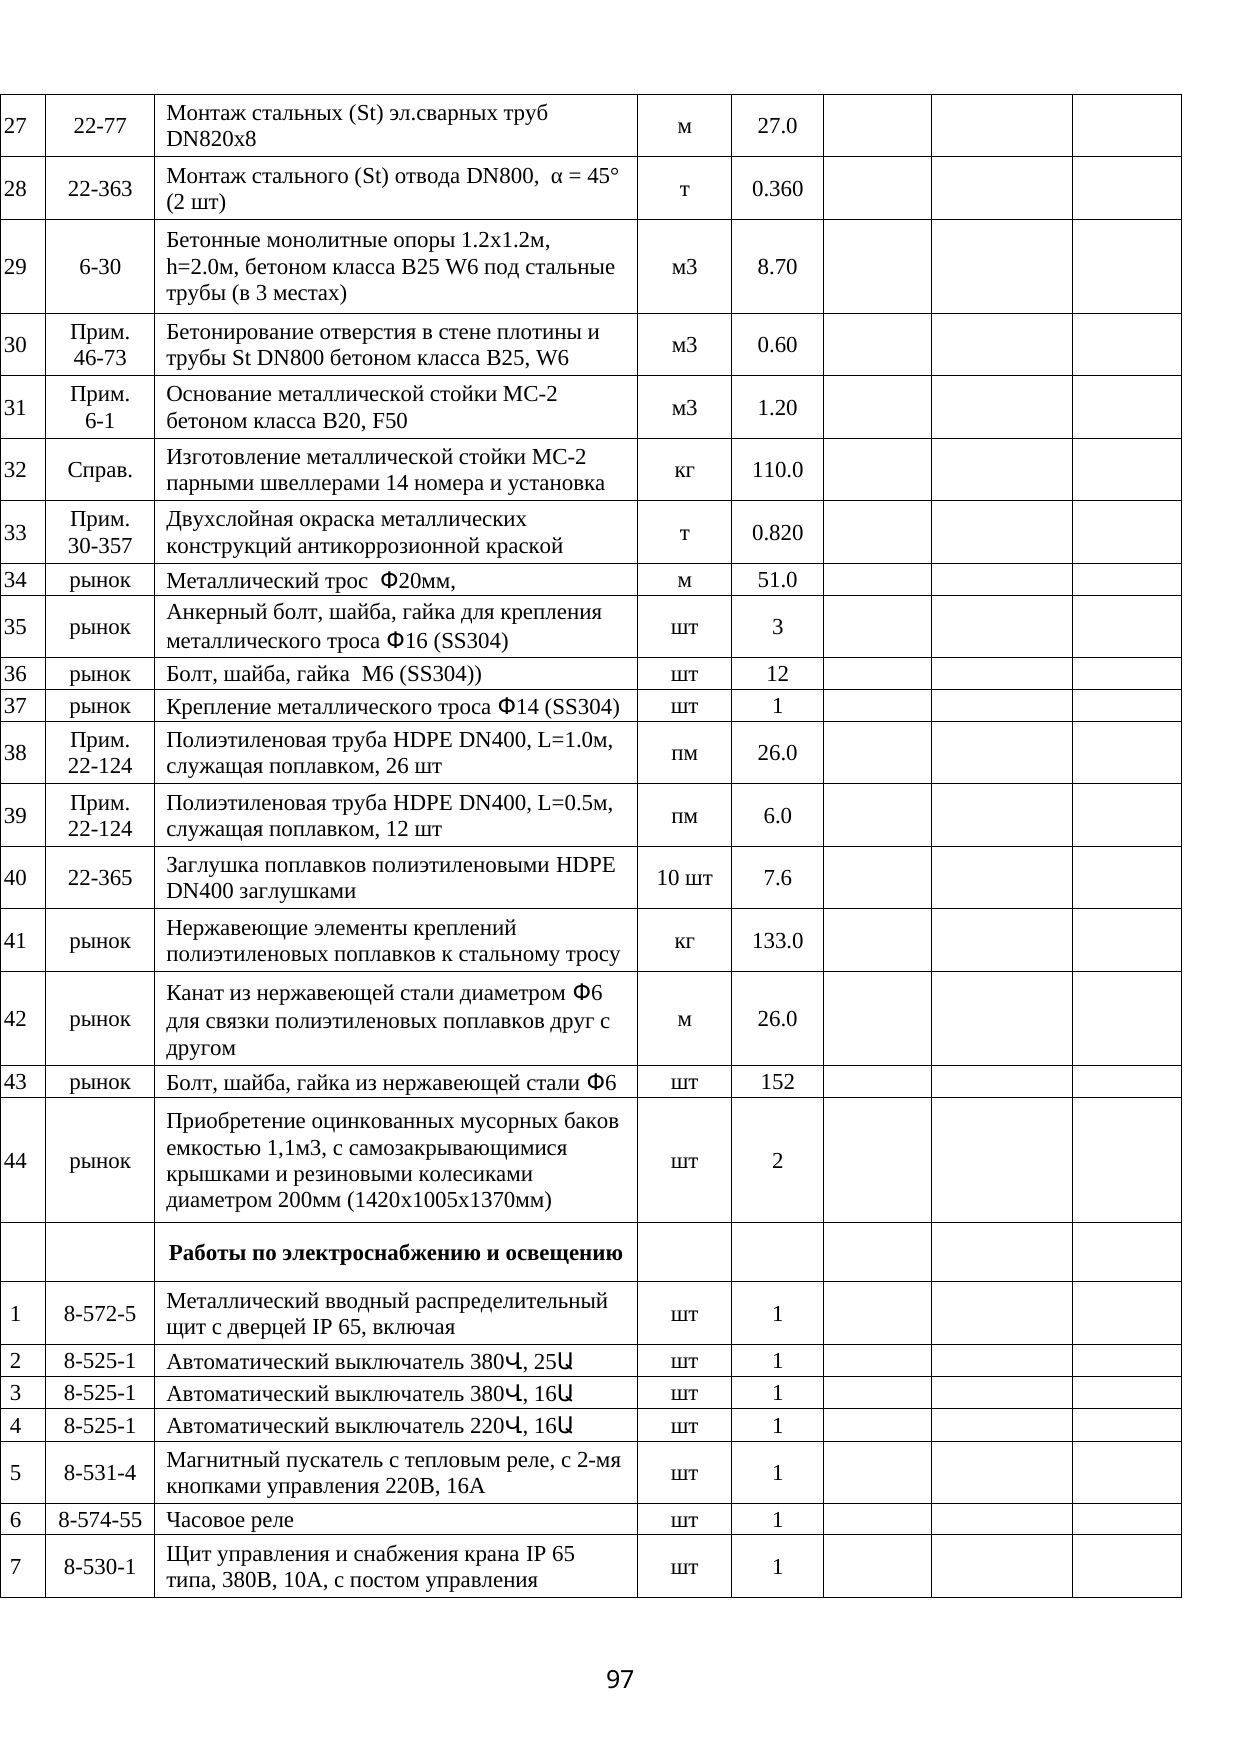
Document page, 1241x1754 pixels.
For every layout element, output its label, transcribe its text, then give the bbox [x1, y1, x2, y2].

table_cell 7 [1, 1535, 45, 1597]
table_cell Щит управления и снабжения крана IP 65 типа, 380В, 10А, с постом управления [155, 1535, 637, 1597]
table_cell Прим. 6-1 [46, 376, 154, 437]
table_cell Полиэтиленовая труба HDPE DN400, L=0.5м, служащая поплавком, 12 шт [155, 784, 637, 846]
table_cell шт [638, 658, 731, 688]
table_cell [932, 1345, 1072, 1376]
table_cell [932, 1504, 1072, 1534]
table_cell рынок [46, 972, 154, 1064]
table_cell [732, 1223, 823, 1281]
table_cell 133.0 [732, 909, 823, 971]
table_cell [932, 376, 1072, 437]
table_cell [824, 220, 931, 312]
table_cell [1073, 784, 1181, 846]
table_cell шт [638, 1098, 731, 1222]
table_cell Заглушка поплавков полиэтиленовыми HDPE DN400 заглушками [155, 847, 637, 908]
table_cell [1073, 722, 1181, 783]
table_cell [824, 690, 931, 721]
table_cell пм [638, 722, 731, 783]
table_cell 43 [1, 1066, 45, 1097]
table_cell 1 [732, 1282, 823, 1344]
table_cell 10 шт [638, 847, 731, 908]
table_cell шт [638, 1504, 731, 1534]
table_cell [1073, 658, 1181, 688]
table_cell Основание металлической стойки МС-2 бетоном класса B20, F50 [155, 376, 637, 437]
table_cell Часовое реле [155, 1504, 637, 1534]
table_cell шт [638, 1345, 731, 1376]
table_cell т [638, 157, 731, 219]
table_cell [1073, 909, 1181, 971]
table_cell 31 [1, 376, 45, 437]
table_cell Анкерный болт, шайба, гайка для крепления металлического троса Փ16 (SS304) [155, 596, 637, 657]
table_cell 36 [1, 658, 45, 688]
table_cell 12 [732, 658, 823, 688]
table_cell [932, 1098, 1072, 1222]
table_cell [932, 596, 1072, 657]
table_cell [1073, 439, 1181, 500]
table_cell 39 [1, 784, 45, 846]
table_cell 8-525-1 [46, 1409, 154, 1441]
table_cell [638, 1223, 731, 1281]
table_cell 8-572-5 [46, 1282, 154, 1344]
table_cell [824, 157, 931, 219]
table_cell 34 [1, 564, 45, 595]
table_cell Крепление металлического троса Փ14 (SS304) [155, 690, 637, 721]
table_cell 22-77 [46, 95, 154, 156]
table_cell 35 [1, 596, 45, 657]
table_cell [824, 784, 931, 846]
table_cell [932, 439, 1072, 500]
table_cell шт [638, 1535, 731, 1597]
table_cell рынок [46, 1066, 154, 1097]
table_cell 0.360 [732, 157, 823, 219]
table_cell шт [638, 1442, 731, 1503]
table_cell [932, 1223, 1072, 1281]
table_cell кг [638, 439, 731, 500]
table_cell м3 [638, 376, 731, 437]
table_cell [932, 95, 1072, 156]
table_cell шт [638, 1282, 731, 1344]
table_cell [932, 909, 1072, 971]
table_cell Прим. 30-357 [46, 501, 154, 562]
table_cell Металлический вводный распределительный щит с дверцей IP 65, включая [155, 1282, 637, 1344]
table_cell 40 [1, 847, 45, 908]
table_cell [1073, 690, 1181, 721]
table_cell [932, 1282, 1072, 1344]
table_cell 6 [1, 1504, 45, 1534]
table_cell [824, 439, 931, 500]
table_cell [1, 1223, 45, 1281]
table_cell 8-525-1 [46, 1345, 154, 1376]
table_cell пм [638, 784, 731, 846]
table_cell 37 [1, 690, 45, 721]
table_cell м3 [638, 314, 731, 375]
table_cell т [638, 501, 731, 562]
table_cell [824, 501, 931, 562]
table_cell м3 [638, 220, 731, 312]
table_cell [824, 972, 931, 1064]
table_cell 30 [1, 314, 45, 375]
table_cell рынок [46, 596, 154, 657]
table_cell 1 [732, 1409, 823, 1441]
table_cell Болт, шайба, гайка из нержавеющей стали Փ6 [155, 1066, 637, 1097]
table_cell 8-531-4 [46, 1442, 154, 1503]
table_cell [1073, 564, 1181, 595]
table_cell [1073, 1282, 1181, 1344]
table_cell 27 [1, 95, 45, 156]
table_cell Работы по электроснабжению и освещению [155, 1223, 637, 1281]
table_cell 1 [732, 1345, 823, 1376]
table_cell [824, 1442, 931, 1503]
table_cell 1 [732, 690, 823, 721]
table_cell рынок [46, 658, 154, 688]
table_cell Приобретение оцинкованных мусорных баков емкостью 1,1м3, с самозакрывающимися крышками и резиновыми колесиками диаметром 200мм (1420x1005x1370мм) [155, 1098, 637, 1222]
table_cell [1073, 1345, 1181, 1376]
table_cell шт [638, 596, 731, 657]
table_cell [824, 1223, 931, 1281]
table_cell [46, 1223, 154, 1281]
table_cell [824, 1066, 931, 1097]
table_cell [1073, 95, 1181, 156]
table_cell [932, 1442, 1072, 1503]
table_cell 26.0 [732, 972, 823, 1064]
table_cell Болт, шайба, гайка M6 (SS304)) [155, 658, 637, 688]
table_cell [932, 564, 1072, 595]
table_cell [932, 658, 1072, 688]
table_cell [824, 1535, 931, 1597]
table_cell 1 [1, 1282, 45, 1344]
table_cell [824, 847, 931, 908]
table_cell Нержавеющие элементы креплений полиэтиленовых поплавков к стальному тросу [155, 909, 637, 971]
table_cell [824, 314, 931, 375]
table_cell [1073, 1504, 1181, 1534]
table_cell м [638, 972, 731, 1064]
table_cell [1073, 1409, 1181, 1441]
table_cell [824, 1098, 931, 1222]
table_cell [1073, 501, 1181, 562]
table_cell 110.0 [732, 439, 823, 500]
table_cell [932, 1409, 1072, 1441]
table_cell Бетонирование отверстия в стене плотины и трубы St DN800 бетоном класса B25, W6 [155, 314, 637, 375]
table_cell 32 [1, 439, 45, 500]
table_cell [932, 501, 1072, 562]
table_cell 0.60 [732, 314, 823, 375]
table_cell м [638, 564, 731, 595]
table_cell Автоматический выключатель 220Վ, 16Ա [155, 1409, 637, 1441]
table_cell 33 [1, 501, 45, 562]
table_cell [1073, 596, 1181, 657]
table_cell 22-363 [46, 157, 154, 219]
table_cell Магнитный пускатель с тепловым реле, с 2-мя кнопками управления 220В, 16А [155, 1442, 637, 1503]
table_cell [1073, 1098, 1181, 1222]
table_cell 8-525-1 [46, 1377, 154, 1408]
table_cell [1073, 376, 1181, 437]
table_cell [824, 909, 931, 971]
table_cell [824, 1282, 931, 1344]
table_cell 1.20 [732, 376, 823, 437]
table_cell 4 [1, 1409, 45, 1441]
table_cell [932, 220, 1072, 312]
table_cell 3 [1, 1377, 45, 1408]
table_cell [1073, 1442, 1181, 1503]
table_cell [1073, 220, 1181, 312]
table_cell Двухслойная окраска металлических конструкций антикоррозионной краской [155, 501, 637, 562]
table_cell [1073, 847, 1181, 908]
table_cell [824, 1377, 931, 1408]
table_cell [1073, 157, 1181, 219]
table_cell [1073, 1377, 1181, 1408]
table_cell [932, 1535, 1072, 1597]
table_cell [932, 722, 1072, 783]
table_cell Прим. 22-124 [46, 784, 154, 846]
table_cell Прим. 46-73 [46, 314, 154, 375]
table_cell [932, 784, 1072, 846]
table_cell 6.0 [732, 784, 823, 846]
table_cell кг [638, 909, 731, 971]
table_cell [932, 314, 1072, 375]
table_cell 152 [732, 1066, 823, 1097]
table_cell рынок [46, 909, 154, 971]
table_cell 29 [1, 220, 45, 312]
table_cell 8-530-1 [46, 1535, 154, 1597]
table_cell 0.820 [732, 501, 823, 562]
table_cell [824, 596, 931, 657]
table_cell 42 [1, 972, 45, 1064]
table_cell шт [638, 1377, 731, 1408]
table_cell шт [638, 1066, 731, 1097]
table_cell [932, 1377, 1072, 1408]
table_cell [824, 658, 931, 688]
table_cell 44 [1, 1098, 45, 1222]
table_cell 7.6 [732, 847, 823, 908]
table_cell 1 [732, 1504, 823, 1534]
table_cell [932, 847, 1072, 908]
table_cell 2 [732, 1098, 823, 1222]
table_cell 26.0 [732, 722, 823, 783]
table_cell [824, 376, 931, 437]
table_cell Автоматический выключатель 380Վ, 16Ա [155, 1377, 637, 1408]
table_cell [1073, 972, 1181, 1064]
table_cell 22-365 [46, 847, 154, 908]
table_cell шт [638, 690, 731, 721]
table_cell [932, 690, 1072, 721]
table_cell [824, 564, 931, 595]
table_cell рынок [46, 690, 154, 721]
table_cell Монтаж стальных (St) эл.сварных труб DN820x8 [155, 95, 637, 156]
table_cell Автоматический выключатель 380Վ, 25Ա [155, 1345, 637, 1376]
table_cell 8-574-55 [46, 1504, 154, 1534]
table_cell [824, 1409, 931, 1441]
table_cell рынок [46, 1098, 154, 1222]
table_cell 8.70 [732, 220, 823, 312]
table_cell Изготовление металлической стойки МС-2 парными швеллерами 14 номера и установка [155, 439, 637, 500]
table_cell Полиэтиленовая труба HDPE DN400, L=1.0м, служащая поплавком, 26 шт [155, 722, 637, 783]
table_cell 41 [1, 909, 45, 971]
table_cell 1 [732, 1535, 823, 1597]
table_cell Бетонные монолитные опоры 1.2x1.2м, h=2.0м, бетоном класса B25 W6 под стальные трубы (в 3 местах) [155, 220, 637, 312]
table_cell 1 [732, 1442, 823, 1503]
table_cell 2 [1, 1345, 45, 1376]
table_cell рынок [46, 564, 154, 595]
table_cell [824, 722, 931, 783]
table_cell Монтаж стального (St) отвода DN800, α = 45° (2 шт) [155, 157, 637, 219]
table_cell [824, 95, 931, 156]
table_cell [932, 972, 1072, 1064]
table_cell [824, 1504, 931, 1534]
table_cell Прим. 22-124 [46, 722, 154, 783]
table_cell Справ. [46, 439, 154, 500]
table_cell 5 [1, 1442, 45, 1503]
table_cell 3 [732, 596, 823, 657]
table_cell [1073, 1223, 1181, 1281]
table_cell м [638, 95, 731, 156]
table_cell 51.0 [732, 564, 823, 595]
table_cell Металлический трос Փ20мм, [155, 564, 637, 595]
table_cell [1073, 1535, 1181, 1597]
table_cell Канат из нержавеющей стали диаметром Փ6 для связки полиэтиленовых поплавков друг с другом [155, 972, 637, 1064]
table_cell [824, 1345, 931, 1376]
table_cell [1073, 314, 1181, 375]
table_cell [932, 1066, 1072, 1097]
table_cell [1073, 1066, 1181, 1097]
table_cell 1 [732, 1377, 823, 1408]
table_cell 38 [1, 722, 45, 783]
table_cell 6-30 [46, 220, 154, 312]
table_cell [932, 157, 1072, 219]
table_cell 27.0 [732, 95, 823, 156]
table_cell 28 [1, 157, 45, 219]
table_cell шт [638, 1409, 731, 1441]
